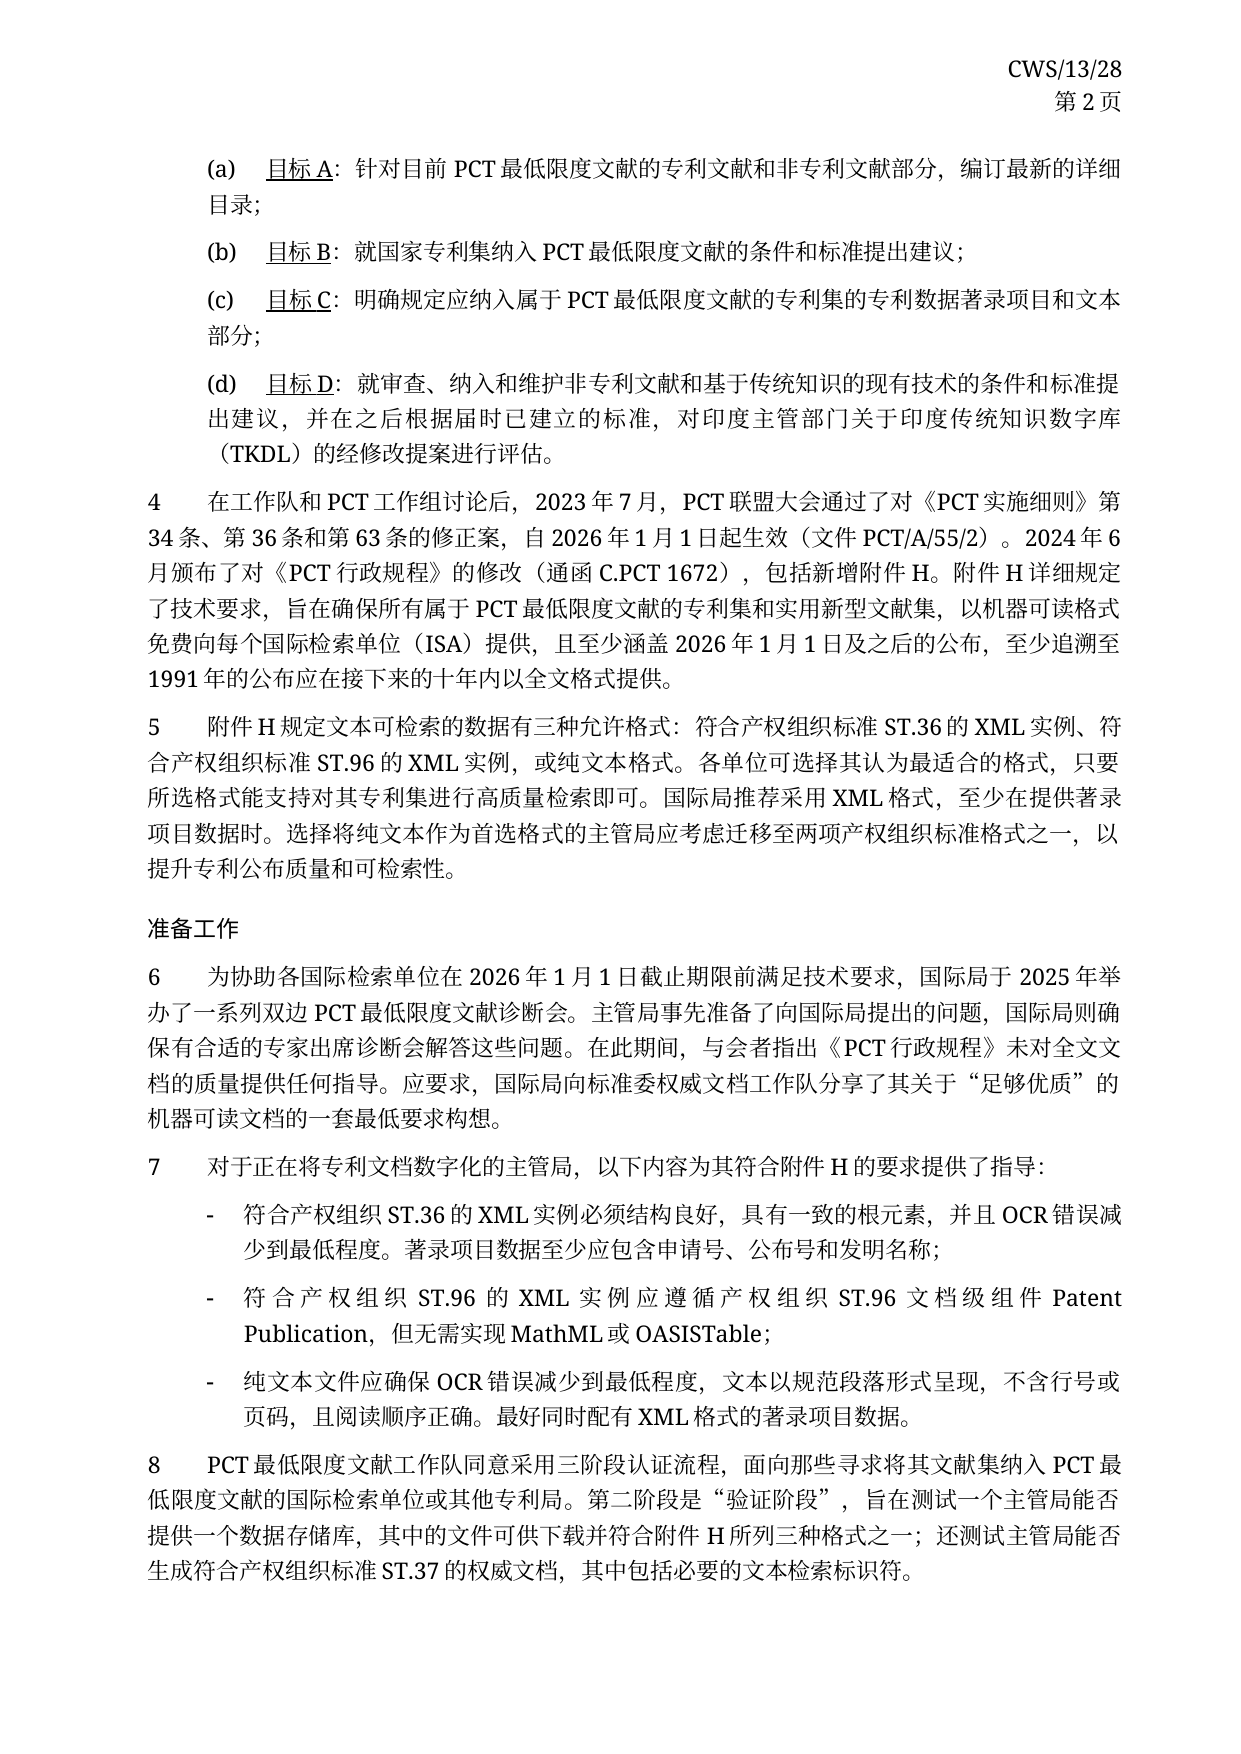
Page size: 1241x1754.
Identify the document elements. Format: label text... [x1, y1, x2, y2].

text 附件H规定文本可检索的数据有三种允许格式：符合产权组织标准ST.36的XML实例、符合产权组织标准ST.96的XML实例，或纯文本格式。各单位可选择其认为最适合的格式，只要所选格式能支持对其专利集进行高质量检索即可。国际局推荐采用XML格式，至少在提供著录项目数据时。选择将纯文本作为首选格式的主管局应考虑迁移至两项产权组织标准格式之一，以提升专利公布质量和可检索性。 [148, 707, 1122, 884]
list 目标C：明确规定应纳入属于PCT最低限度文献的专利集的专利数据著录项目和文本部分； [207, 280, 1122, 351]
list 纯文本文件应确保OCR错误减少到最低程度，文本以规范段落形式呈现，不含行号或页码，且阅读顺序正确。最好同时配有XML格式的著录项目数据。 [206, 1361, 1122, 1432]
list 符合产权组织ST.96的XML实例应遵循产权组织ST.96文档级组件Patent Publication，但无需实现MathML或OASISTable； [206, 1278, 1122, 1349]
subtitle 准备工作 [148, 909, 1122, 944]
list 目标B：就国家专利集纳入PCT最低限度文献的条件和标准提出建议； [207, 232, 1122, 267]
list 目标D：就审查、纳入和维护非专利文献和基于传统知识的现有技术的条件和标准提出建议，并在之后根据届时已建立的标准，对印度主管部门关于印度传统知识数字库（TKDL）的经修改提案进行评估。 [207, 363, 1122, 469]
text PCT最低限度文献工作队同意采用三阶段认证流程，面向那些寻求将其文献集纳入PCT最低限度文献的国际检索单位或其他专利局。第二阶段是“验证阶段”，旨在测试一个主管局能否提供一个数据存储库，其中的文件可供下载并符合附件H所列三种格式之一；还测试主管局能否生成符合产权组织标准ST.37的权威文档，其中包括必要的文本检索标识符。 [148, 1444, 1122, 1586]
text 在工作队和PCT工作组讨论后，2023年7月，PCT联盟大会通过了对《PCT实施细则》第34条、第36条和第63条的修正案，自2026年1月1日起生效（文件PCT/A/55/2）。2024年6月颁布了对《PCT行政规程》的修改（通函C.PCT 1672），包括新增附件H。附件H详细规定了技术要求，旨在确保所有属于PCT最低限度文献的专利集和实用新型文献集，以机器可读格式免费向每个国际检索单位（ISA）提供，且至少涵盖2026年1月1日及之后的公布，至少追溯至1991年的公布应在接下来的十年内以全文格式提供。 [148, 482, 1122, 694]
text 为协助各国际检索单位在2026年1月1日截止期限前满足技术要求，国际局于2025年举办了一系列双边PCT最低限度文献诊断会。主管局事先准备了向国际局提出的问题，国际局则确保有合适的专家出席诊断会解答这些问题。在此期间，与会者指出《PCT行政规程》未对全文文档的质量提供任何指导。应要求，国际局向标准委权威文档工作队分享了其关于“足够优质”的机器可读文档的一套最低要求构想。 [148, 957, 1122, 1134]
list 目标A：针对目前 PCT最低限度文献的专利文献和非专利文献部分，编订最新的详细目录； [207, 149, 1122, 219]
list 符合产权组织ST.36的XML实例必须结构良好，具有一致的根元素，并且OCR错误减少到最低程度。著录项目数据至少应包含申请号、公布号和发明名称； [206, 1194, 1122, 1265]
text 对于正在将专利文档数字化的主管局，以下内容为其符合附件H的要求提供了指导： [148, 1147, 1122, 1182]
